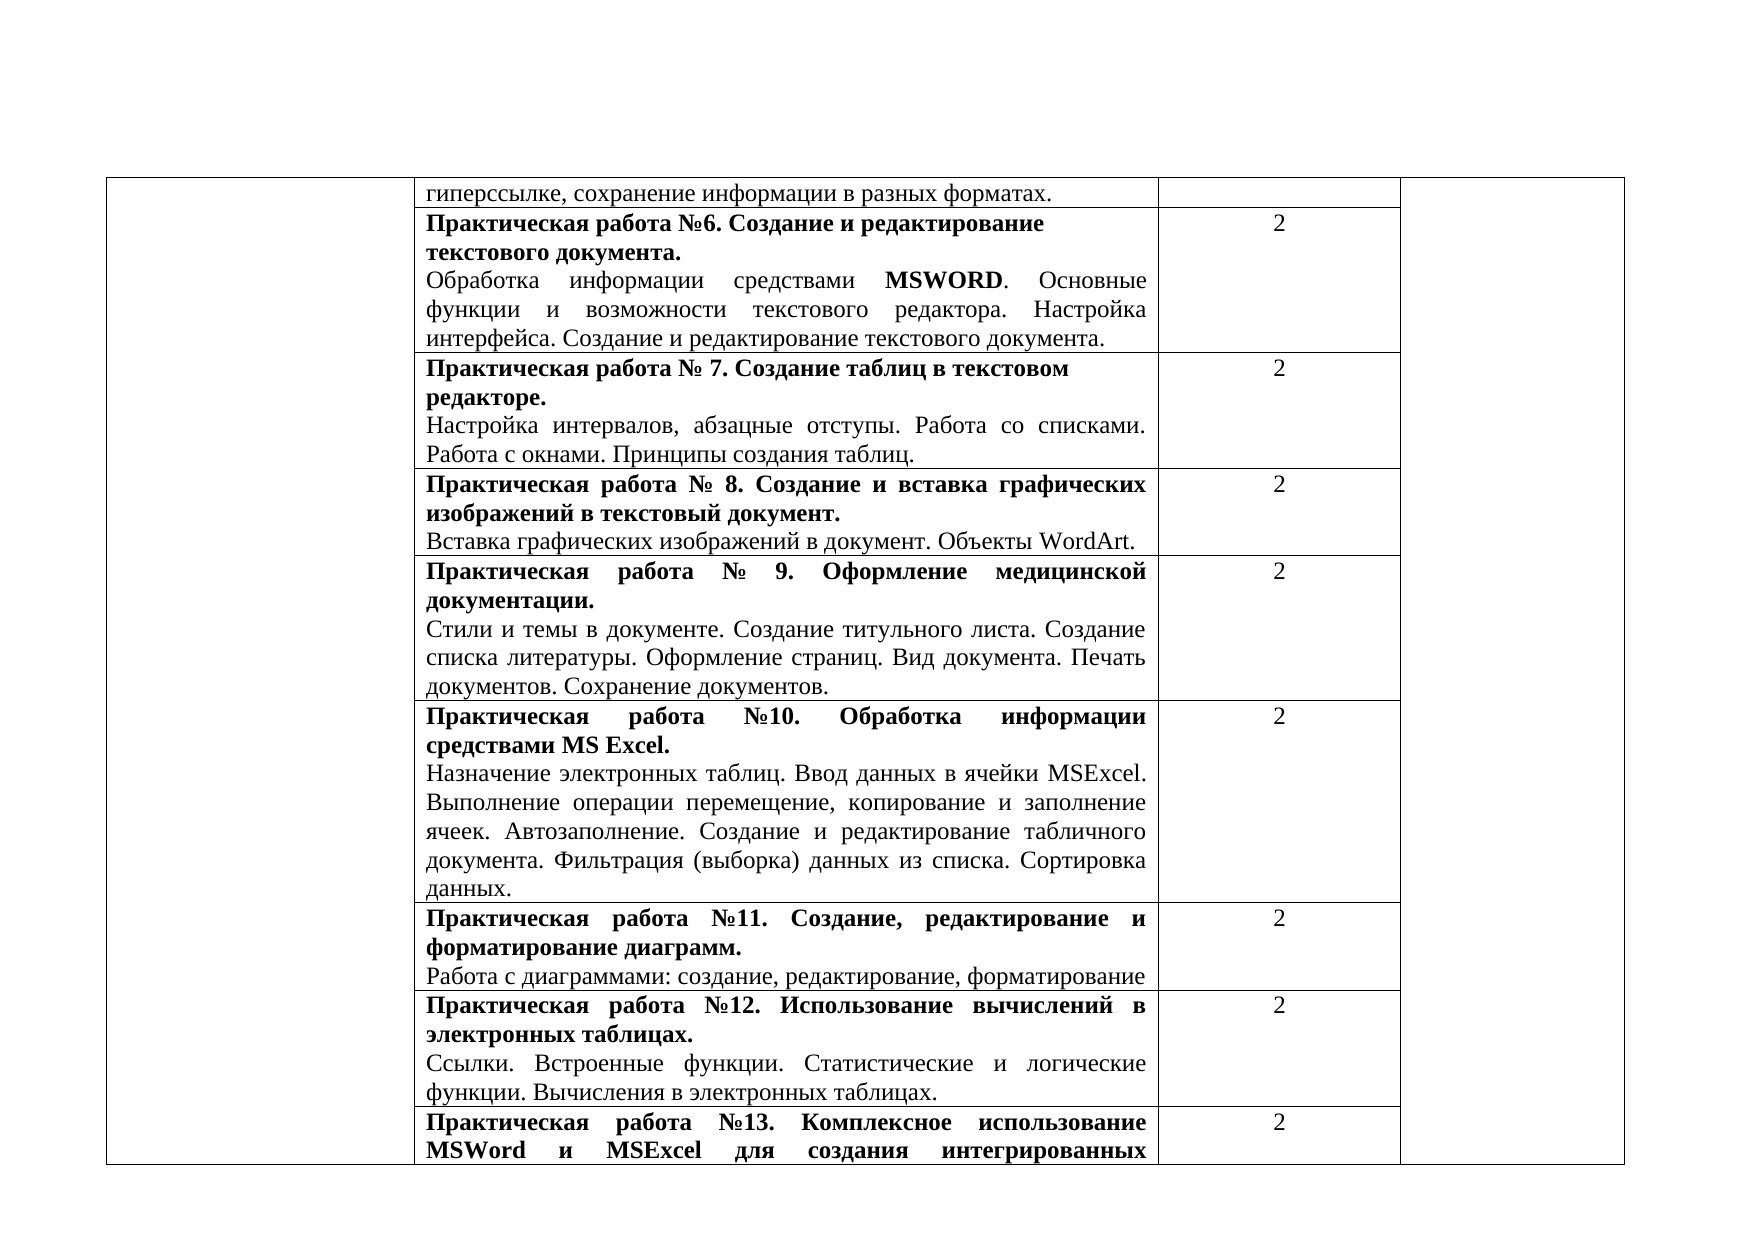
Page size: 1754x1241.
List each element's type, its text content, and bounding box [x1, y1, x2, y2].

table_cell 2 [1159, 701, 1400, 902]
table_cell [415, 178, 1158, 207]
table_cell 2 [1159, 556, 1400, 700]
table_cell 2 [1159, 469, 1400, 555]
table_cell 2 [1159, 991, 1400, 1106]
table_cell 2 [1159, 208, 1400, 352]
table_cell Практическая работа №12. Использование вычислений в электронных таблицах. Ссылки. Встроенные функции. Статистические и логические функции. Вычисления в электронных таблицах. [415, 991, 1158, 1106]
table_cell 2 [1159, 903, 1400, 989]
table_cell 2 [1159, 1107, 1400, 1164]
table_cell Практическая работа №6. Создание и редактирование текстового документа. Обработка информации средствами MSWORD. Основные функции и возможности текстового редактора. Настройка интерфейса. Создание и редактирование текстового документа. [415, 208, 1158, 352]
table_cell Практическая работа № 9. Оформление медицинской документации. Стили и темы в документе. Создание титульного листа. Создание списка литературы. Оформление страниц. Вид документа. Печать документов. Сохранение документов. [415, 556, 1158, 700]
table_cell 2 [1159, 353, 1400, 468]
table_cell Практическая работа №10. Обработка информации средствами MS Excel. Назначение электронных таблиц. Ввод данных в ячейки MSExcel. Выполнение операции перемещение, копирование и заполнение ячеек. Автозаполнение. Создание и редактирование табличного документа. Фильтрация (выборка) данных из списка. Сортировка данных. [415, 701, 1158, 902]
table_cell Практическая работа № 8. Создание и вставка графических изображений в текстовый документ. Вставка графических изображений в документ. Объекты WordArt. [415, 469, 1158, 555]
table_cell Практическая работа №11. Создание, редактирование и форматирование диаграмм. Работа с диаграммами: создание, редактирование, форматирование [415, 903, 1158, 989]
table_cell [415, 1107, 1158, 1164]
table_cell Практическая работа № 7. Создание таблиц в текстовом редакторе. Настройка интервалов, абзацные отступы. Работа со списками. Работа с окнами. Принципы создания таблиц. [415, 353, 1158, 468]
table_cell 2 [1159, 178, 1400, 207]
